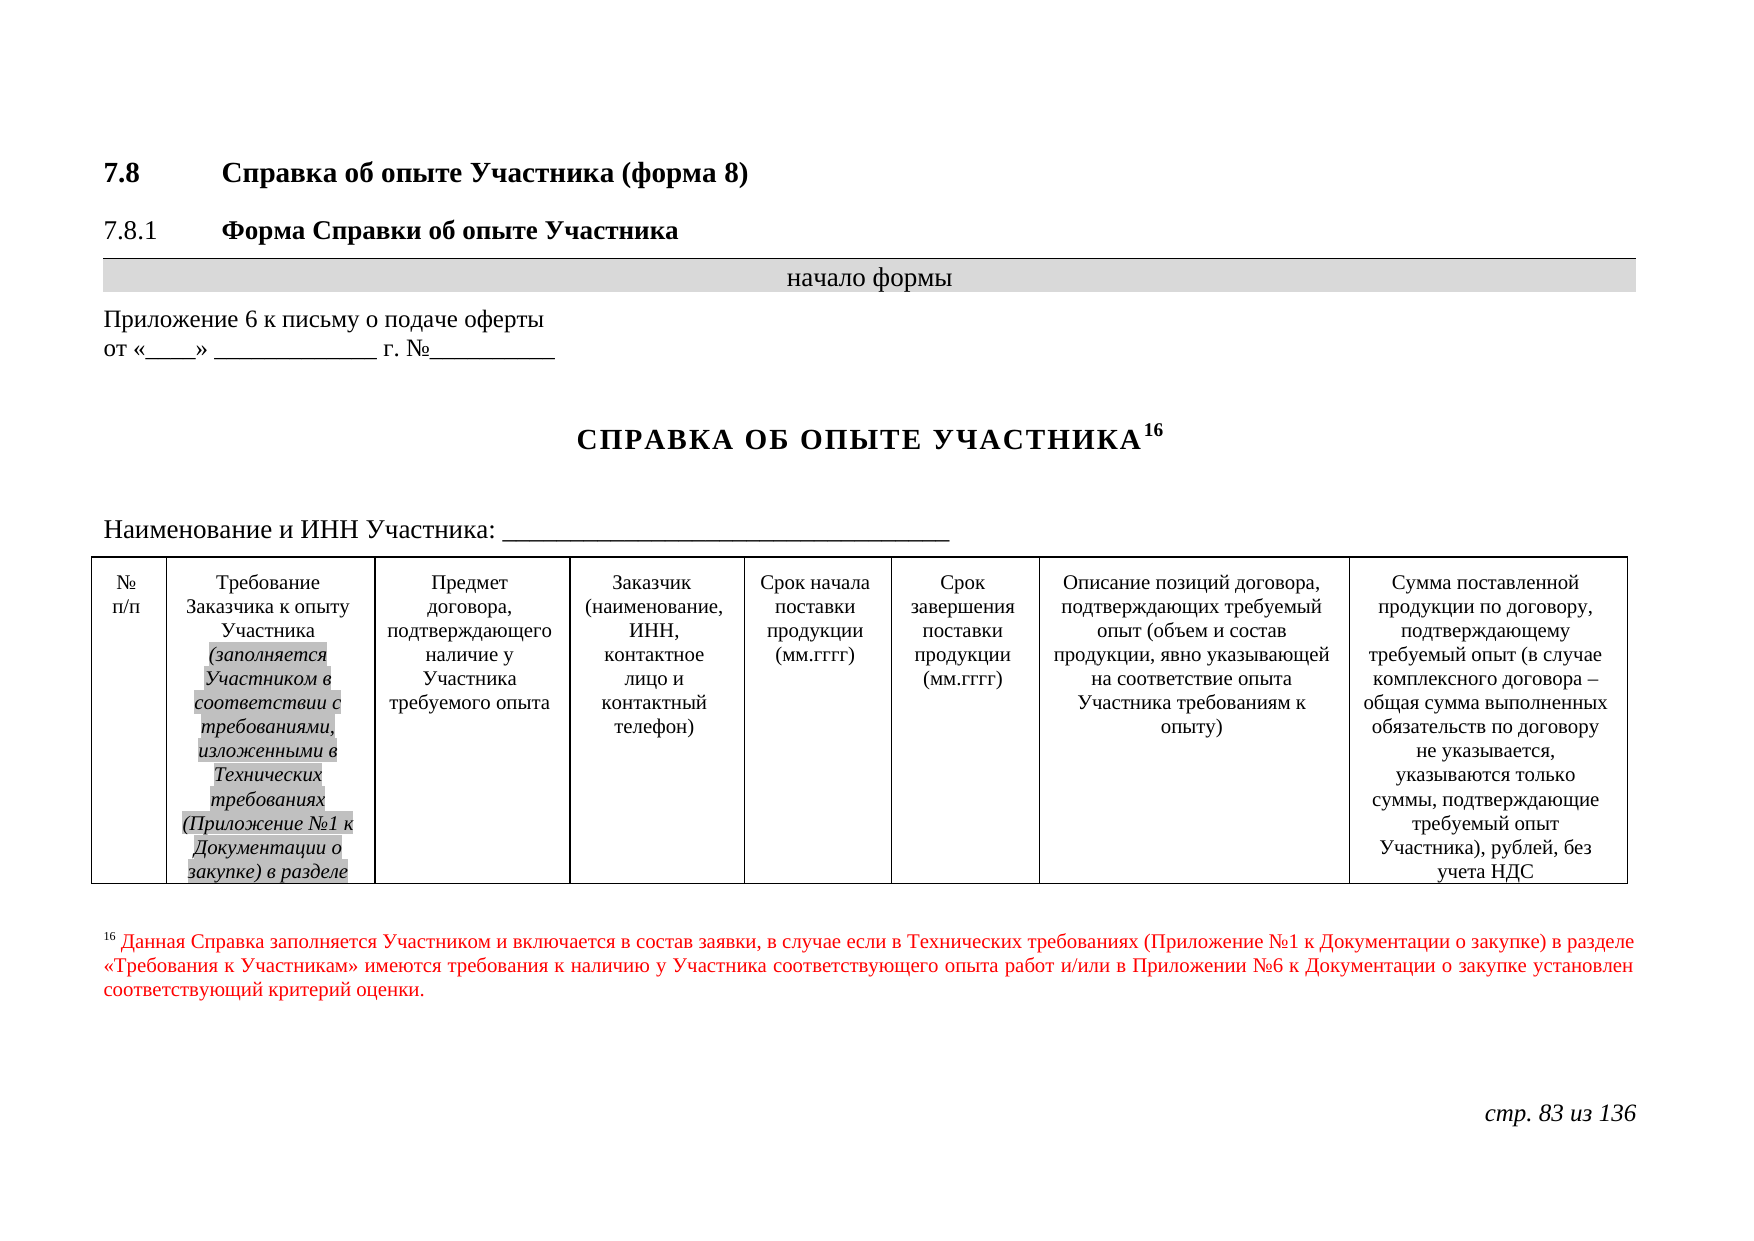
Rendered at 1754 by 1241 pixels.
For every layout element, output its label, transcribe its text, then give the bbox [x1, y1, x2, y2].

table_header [376, 558, 569, 883]
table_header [571, 558, 744, 883]
text Наименование и ИНН Участника: _________________________________ [103, 513, 1636, 544]
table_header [892, 558, 1039, 883]
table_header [745, 558, 891, 883]
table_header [1350, 558, 1627, 883]
text начало формы [103, 259, 1636, 292]
text Форма Справки об опыте Участника [103, 214, 1636, 245]
text Справка об опыте Участника [103, 418, 1636, 457]
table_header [1040, 558, 1349, 883]
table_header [167, 558, 374, 883]
table_header № п/п [92, 558, 166, 883]
text Приложение 6 к письму о подаче оферты от «____» _____________ г. №__________ [103, 304, 1636, 362]
subtitle Справка об опыте Участника (форма 8) [103, 156, 1639, 189]
